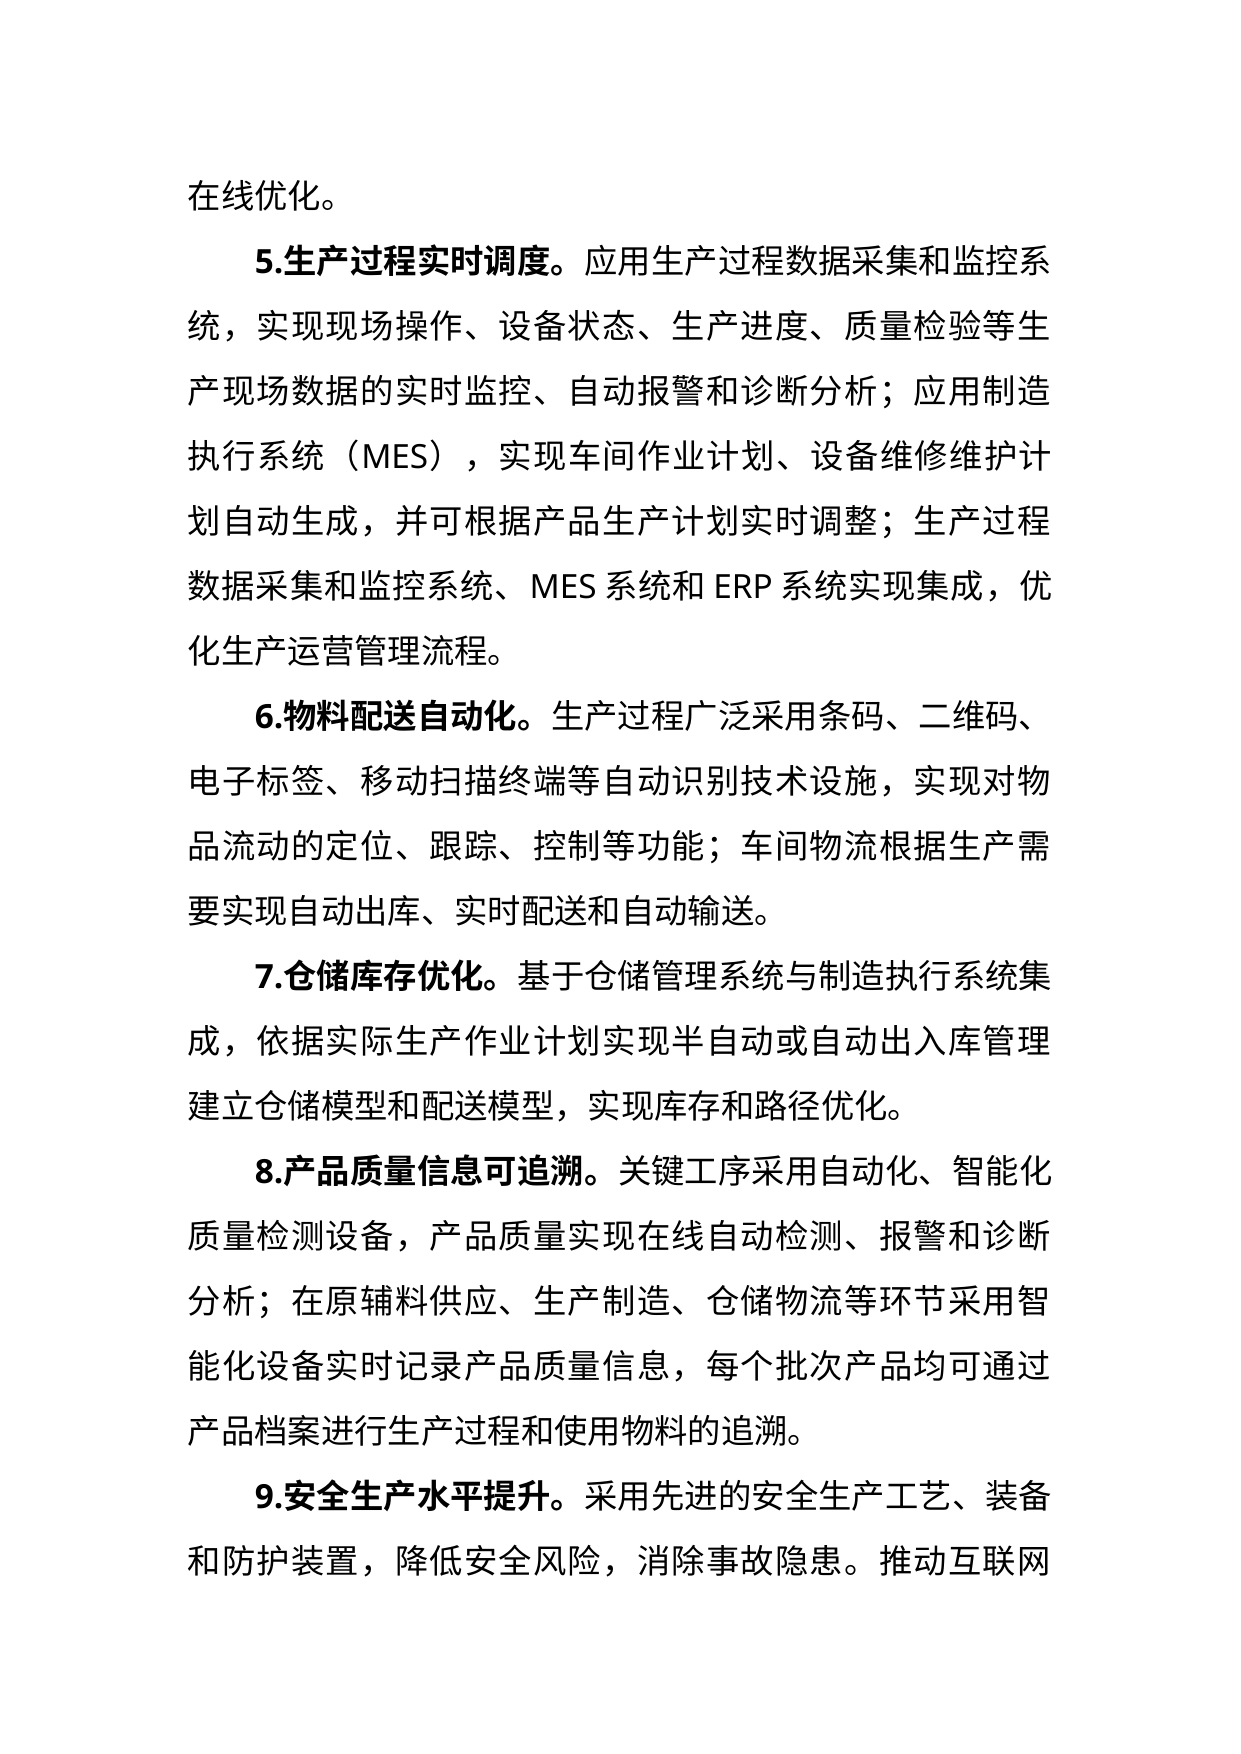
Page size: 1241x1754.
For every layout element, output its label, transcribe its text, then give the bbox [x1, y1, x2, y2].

text 7.仓储库存优化。基于仓储管理系统与制造执行系统集成，依据实际生产作业计划实现半自动或自动出入库管理，建立仓储模型和配送模型，实现库存和路径优化。 [187, 942, 1053, 1137]
text 8.产品质量信息可追溯。关键工序采用自动化、智能化质量检测设备，产品质量实现在线自动检测、报警和诊断分析；在原辅料供应、生产制造、仓储物流等环节采用智能化设备实时记录产品质量信息，每个批次产品均可通过产品档案进行生产过程和使用物料的追溯。 [187, 1137, 1053, 1462]
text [187, 1462, 1053, 1592]
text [187, 162, 1053, 227]
text 5.生产过程实时调度。应用生产过程数据采集和监控系统，实现现场操作、设备状态、生产进度、质量检验等生产现场数据的实时监控、自动报警和诊断分析；应用制造执行系统（MES），实现车间作业计划、设备维修维护计划自动生成，并可根据产品生产计划实时调整；生产过程数据采集和监控系统、MES系统和ERP系统实现集成，优化生产运营管理流程。 [187, 227, 1053, 682]
text 6.物料配送自动化。生产过程广泛采用条码、二维码、电子标签、移动扫描终端等自动识别技术设施，实现对物品流动的定位、跟踪、控制等功能；车间物流根据生产需要实现自动出库、实时配送和自动输送。 [187, 682, 1053, 942]
